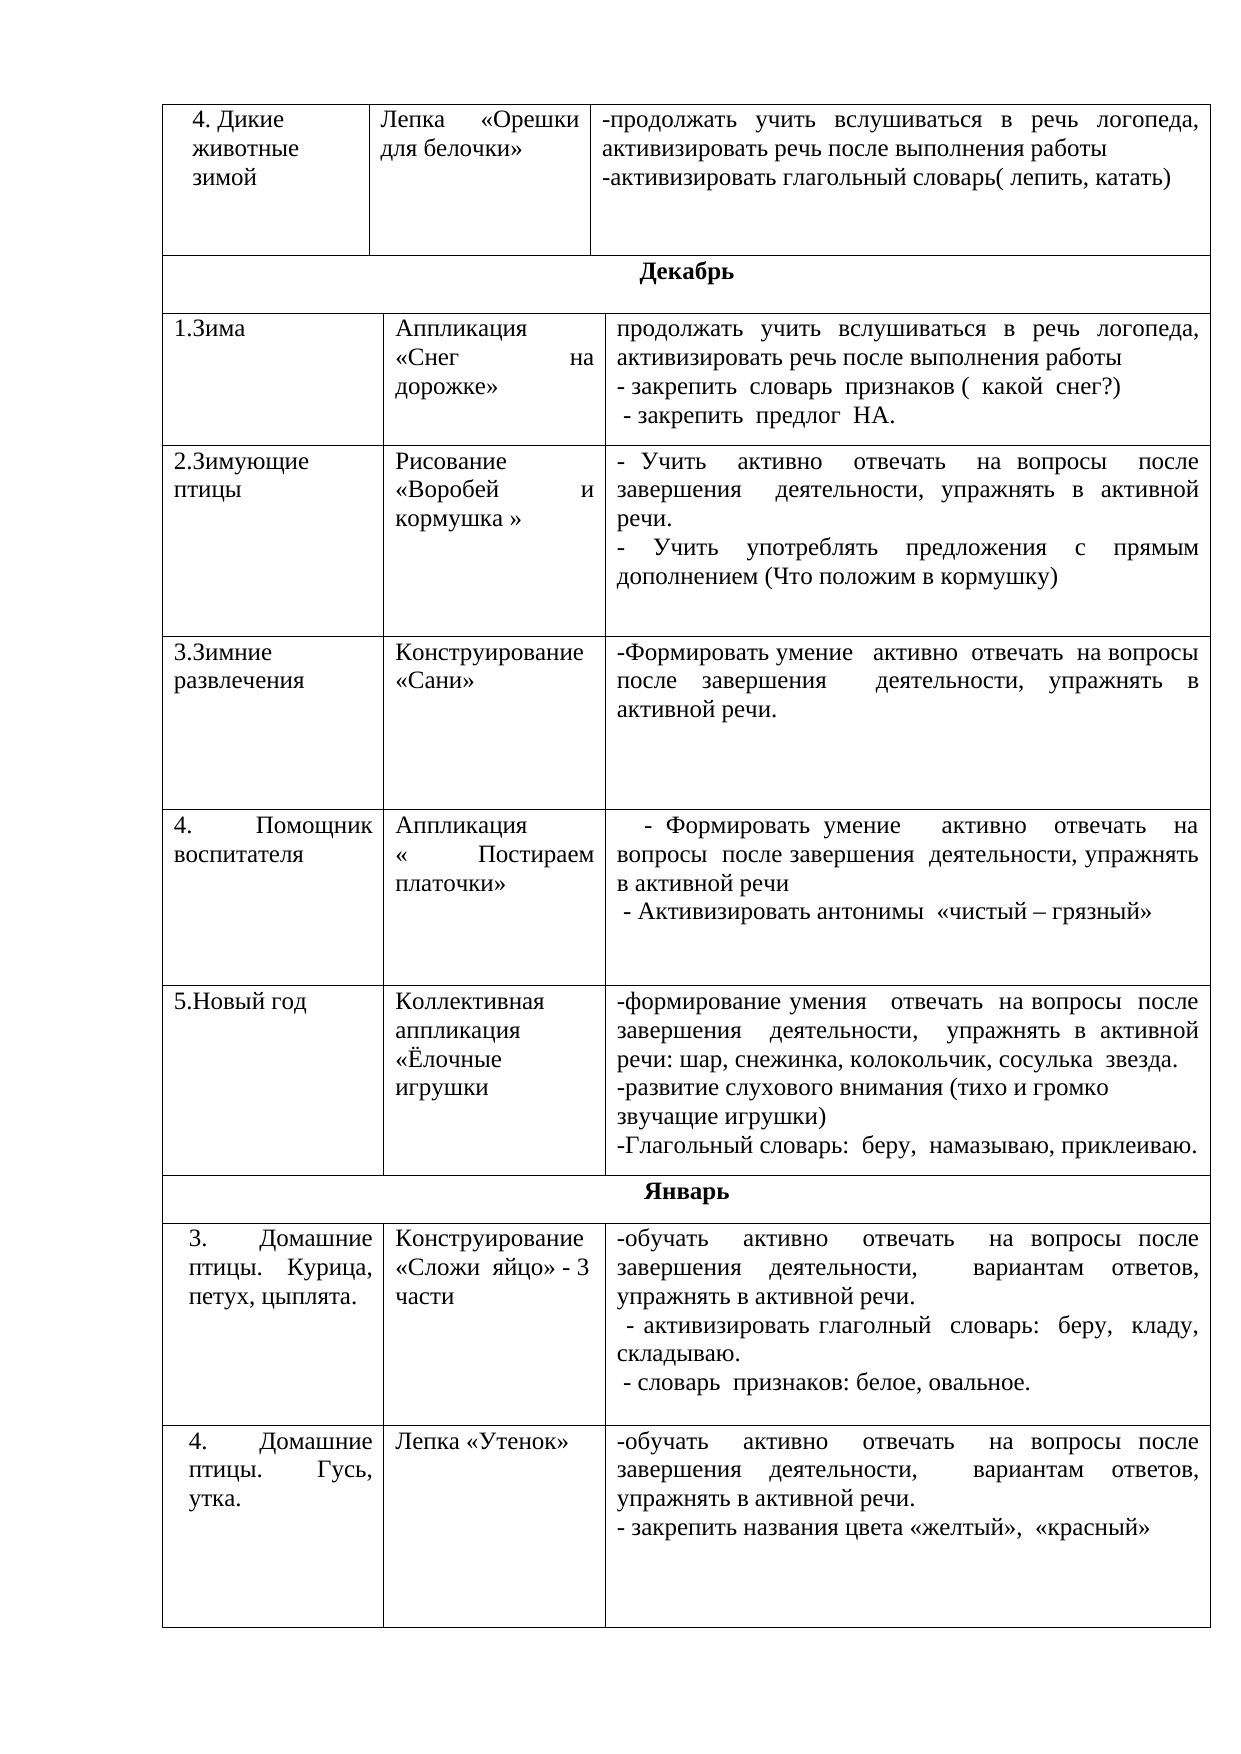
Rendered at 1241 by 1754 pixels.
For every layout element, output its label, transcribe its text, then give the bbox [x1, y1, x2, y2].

table_cell -обучать активно отвечать на вопросы после завершения деятельности, вариантам ответов, упражнять в активной речи. - закрепить названия цвета «желтый», «красный» [606, 1426, 1210, 1627]
table_cell Конструирование «Сложи яйцо» - 3 части [384, 1224, 605, 1425]
table_cell - Учить активно отвечать на вопросы после завершения деятельности, упражнять в активной речи. - Учить употреблять предложения с прямым дополнением (Что положим в кормушку) [606, 446, 1210, 636]
table_cell -Формировать умение активно отвечать на вопросы после завершения деятельности, упражнять в активной речи. [606, 637, 1210, 809]
table_cell 4. Домашние птицы. Гусь, утка. [163, 1426, 383, 1627]
table_cell - Формировать умение активно отвечать на вопросы после завершения деятельности, упражнять в активной речи - Активизировать антонимы «чистый – грязный» [606, 810, 1210, 985]
table_cell Аппликация «Снег на дорожке» [384, 314, 605, 445]
table_cell -обучать активно отвечать на вопросы после завершения деятельности, вариантам ответов, упражнять в активной речи. - активизировать глаголный словарь: беру, кладу, складываю. - словарь признаков: белое, овальное. [606, 1224, 1210, 1425]
table_cell 2.Зимующие птицы [163, 446, 383, 636]
table_cell Январь [163, 1176, 1210, 1222]
table_cell Конструирование «Сани» [384, 637, 605, 809]
table_cell Декабрь [163, 256, 1210, 312]
table_cell продолжать учить вслушиваться в речь логопеда, активизировать речь после выполнения работы - закрепить словарь признаков ( какой снег?) - закрепить предлог НА. [606, 314, 1210, 445]
table_cell 4. Дикие животные зимой [163, 105, 369, 255]
table_cell 4. Помощник воспитателя [163, 810, 383, 985]
table_cell Коллективная аппликация «Ёлочные игрушки [384, 986, 605, 1175]
table_cell 3.Зимние развлечения [163, 637, 383, 809]
table_cell Аппликация « Постираем платочки» [384, 810, 605, 985]
table_cell Лепка «Утенок» [384, 1426, 605, 1627]
table_cell 1.Зима [163, 314, 383, 445]
table_cell -формирование умения отвечать на вопросы после завершения деятельности, упражнять в активной речи: шар, снежинка, колокольчик, сосулька звезда. -развитие слухового внимания (тихо и громко звучащие игрушки) -Глагольный словарь: беру, намазываю, приклеиваю. [606, 986, 1210, 1175]
table_cell 5.Новый год [163, 986, 383, 1175]
table_cell Рисование «Воробей и кормушка » [384, 446, 605, 636]
table_cell -продолжать учить вслушиваться в речь логопеда, активизировать речь после выполнения работы -активизировать глагольный словарь( лепить, катать) [591, 105, 1210, 255]
table_cell Лепка «Орешки для белочки» [370, 105, 590, 255]
table_cell 3. Домашние птицы. Курица, петух, цыплята. [163, 1224, 383, 1425]
